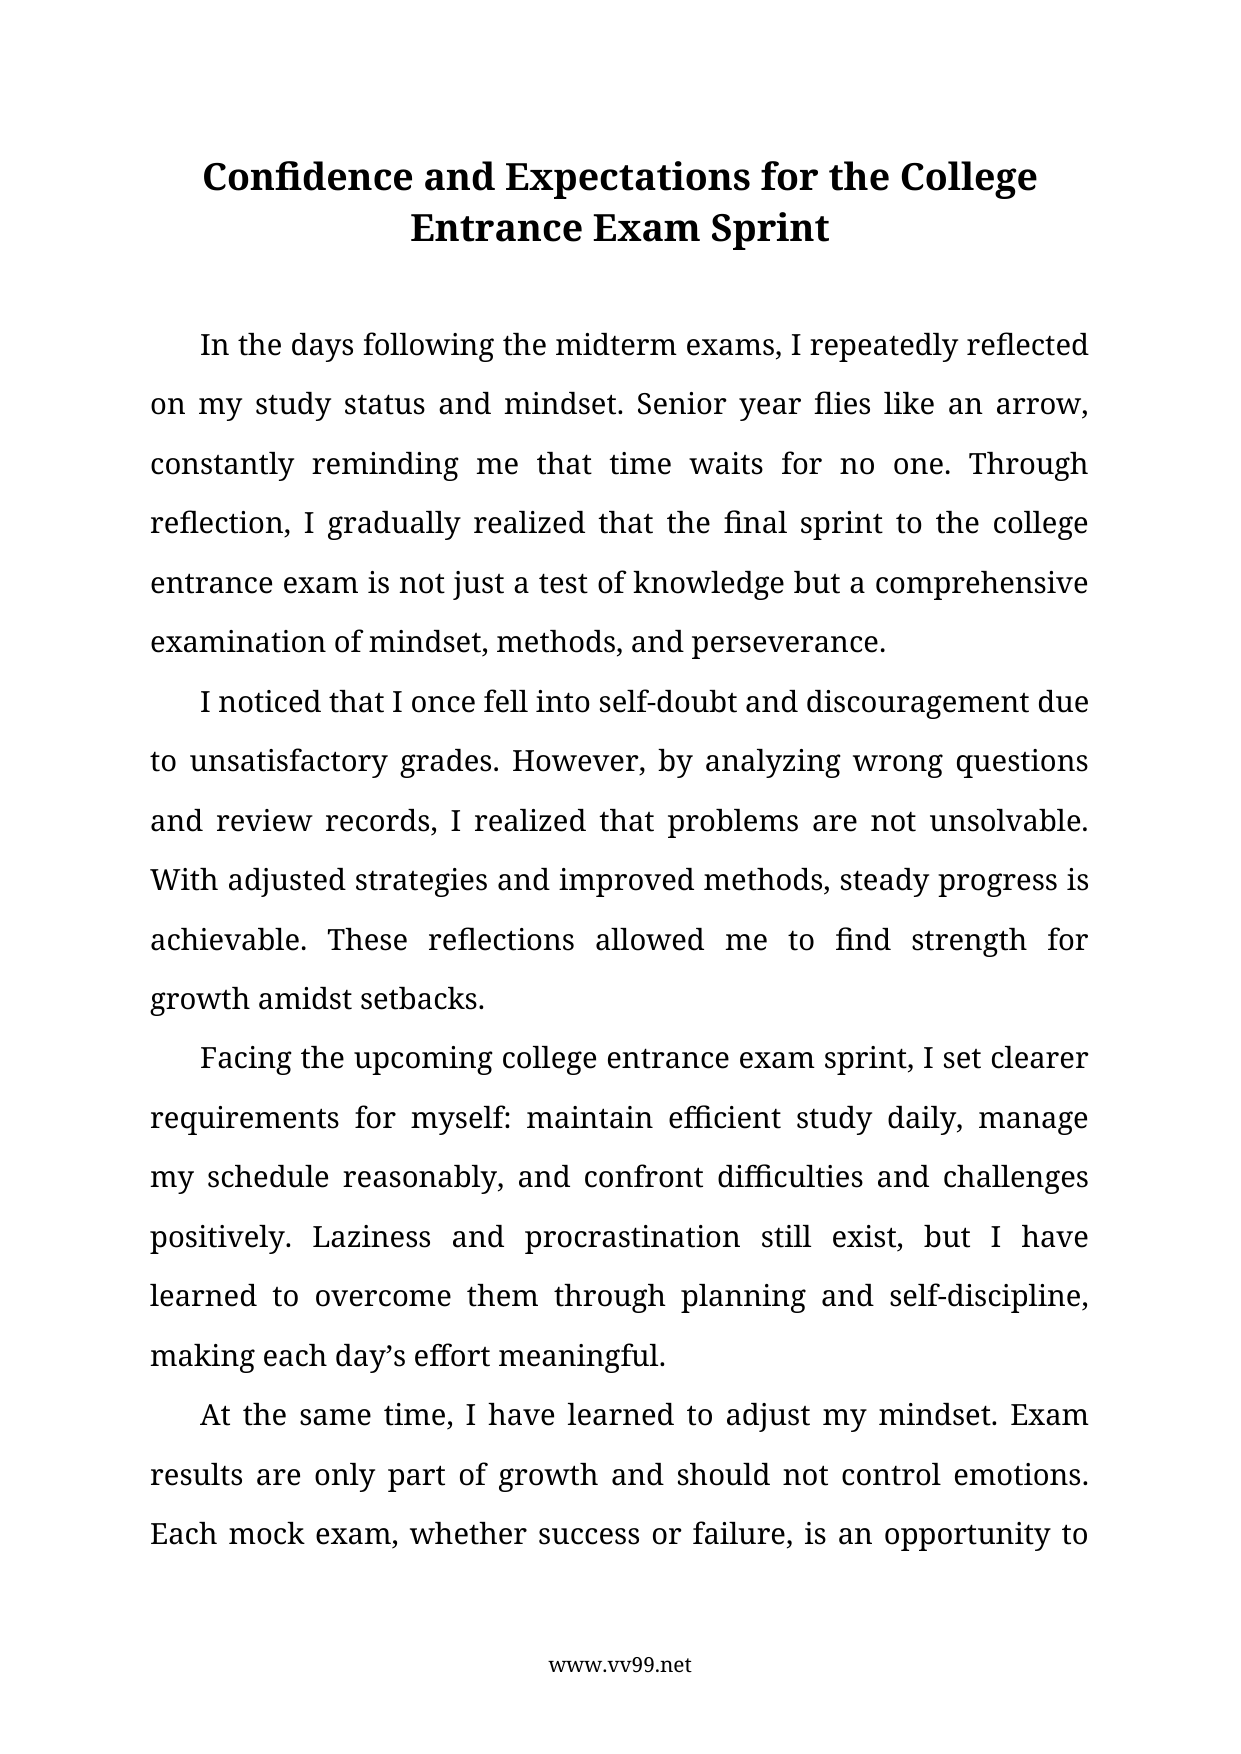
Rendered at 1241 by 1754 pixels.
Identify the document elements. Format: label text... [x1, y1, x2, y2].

text In the days following the midterm exams, I repeatedly reflected on my study status and mindset. Senior year flies like an arrow, constantly reminding me that time waits for no one. Through reflection, I gradually realized that the final sprint to the college entrance exam is not just a test of knowledge but a comprehensive examination of mindset, methods, and perseverance. [150, 324, 1090, 661]
text I noticed that I once fell into self-doubt and discouragement due to unsatisfactory grades. However, by analyzing wrong questions and review records, I realized that problems are not unsolvable. With adjusted strategies and improved methods, steady progress is achievable. These reflections allowed me to find strength for growth amidst setbacks. [150, 681, 1090, 1018]
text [150, 1394, 1090, 1553]
text Facing the upcoming college entrance exam sprint, I set clearer requirements for myself: maintain efficient study daily, manage my schedule reasonably, and confront difficulties and challenges positively. Laziness and procrastination still exist, but I have learned to overcome them through planning and self-discipline, making each day’s effort meaningful. [150, 1038, 1090, 1375]
subtitle Confidence and Expectations for the College Entrance Exam Sprint [150, 150, 1090, 252]
